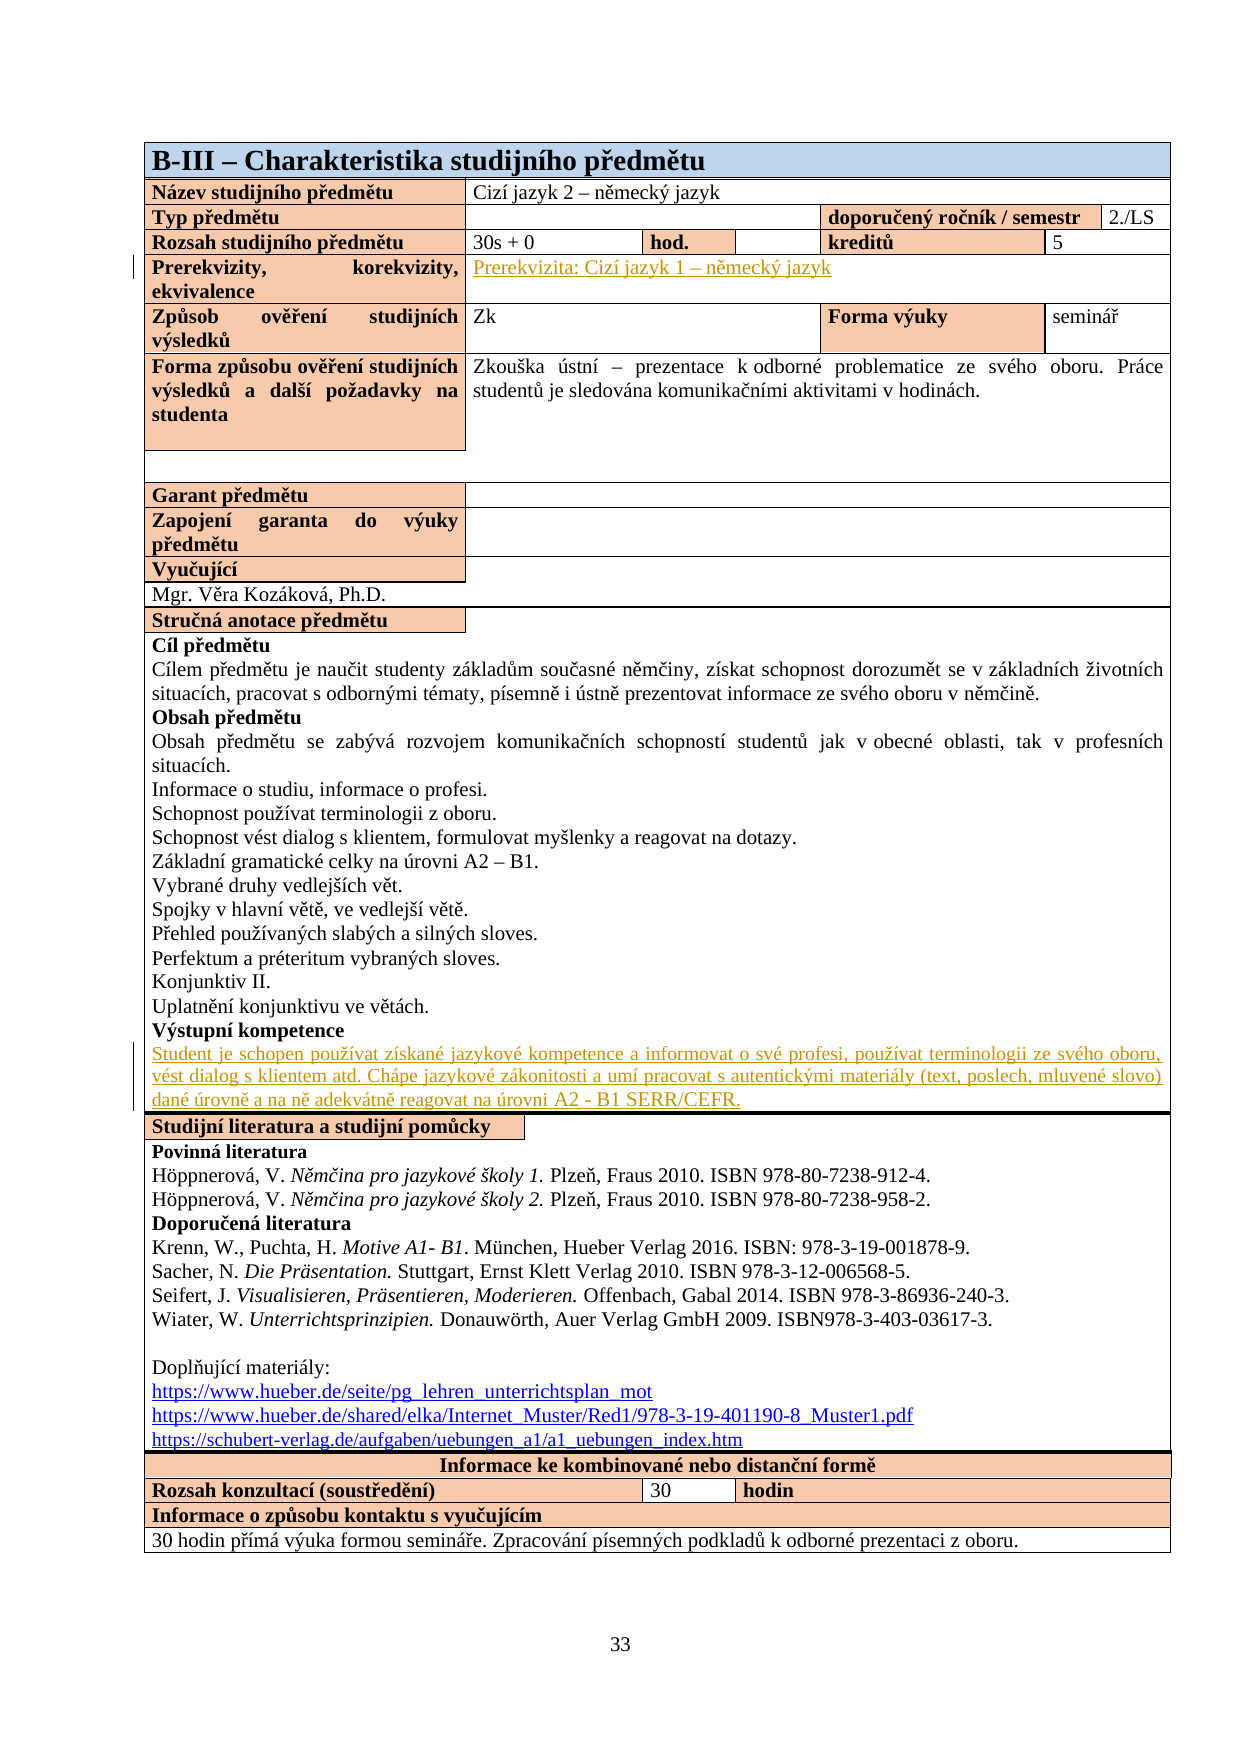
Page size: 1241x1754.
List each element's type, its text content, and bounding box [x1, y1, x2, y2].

table_cell Zkouška ústní – prezentace k odborné problematice ze svého oboru. Práce studentů je sledována komunikačními aktivitami v hodinách. [466, 354, 1170, 450]
table_cell Cíl předmětu Cílem předmětu je naučit studenty základům současné němčiny, získat schopnost dorozumět se v základních životních situacích, pracovat s odbornými tématy, písemně i ústně prezentovat informace ze svého oboru v němčině. Obsah předmětu Obsah předmětu se zabývá rozvojem komunikačních schopností studentů jak v obecné oblasti, tak v profesních situacích. Informace o studiu, informace o profesi. Schopnost používat terminologii z oboru. Schopnost vést dialog s klientem, formulovat myšlenky a reagovat na dotazy. Základní gramatické celky na úrovni A2 – B1. Vybrané druhy vedlejších vět. Spojky v hlavní větě, ve vedlejší větě. Přehled používaných slabých a silných sloves. Perfektum a préteritum vybraných sloves. Konjunktiv II. Uplatnění konjunktivu ve větách. Výstupní kompetence [145, 632, 1170, 1111]
table_cell [466, 205, 820, 229]
table_cell 30s + 0 [466, 230, 642, 254]
table_cell [145, 450, 1170, 482]
table_cell Stručná anotace předmětu [145, 608, 465, 632]
table_cell 5 [1046, 230, 1170, 254]
table_cell Vyučující [145, 557, 465, 581]
table_cell [466, 608, 1170, 632]
table_cell Informace ke kombinované nebo distanční formě [145, 1454, 1171, 1477]
table_cell kreditů [821, 230, 1044, 254]
table_cell Garant předmětu [145, 483, 465, 507]
table_cell Způsob ověření studijních výsledků [145, 304, 465, 352]
table_cell Forma způsobu ověření studijních výsledků a další požadavky na studenta [145, 354, 465, 450]
table_cell Typ předmětu [145, 205, 465, 229]
table_cell 30 [643, 1479, 735, 1502]
table_cell [466, 255, 1170, 303]
table_cell [736, 230, 820, 254]
table_cell Mgr. Věra Kozáková, Ph.D. [145, 581, 1170, 606]
table_cell Forma výuky [821, 304, 1044, 352]
table_cell doporučený ročník / semestr [821, 205, 1101, 229]
table_cell Studijní literatura a studijní pomůcky [145, 1115, 524, 1139]
table_cell hod. [643, 230, 735, 254]
table_cell Rozsah konzultací (soustředění) [145, 1479, 642, 1502]
table_cell 2./LS [1102, 205, 1170, 229]
table_cell [466, 508, 1170, 556]
table_cell Zk [466, 304, 820, 352]
table_cell Cizí jazyk 2 – německý jazyk [466, 180, 1170, 204]
table_cell [466, 483, 1170, 507]
table_cell Zapojení garanta do výuky předmětu [145, 508, 465, 556]
table_cell Rozsah studijního předmětu [145, 230, 465, 254]
table_cell Informace o způsobu kontaktu s vyučujícím [145, 1503, 1170, 1527]
table_cell seminář [1046, 304, 1170, 352]
table_cell hodin [736, 1479, 1170, 1502]
table_cell [525, 1115, 1170, 1139]
table_cell Název studijního předmětu [145, 180, 465, 204]
table_cell Povinná literatura Höppnerová, V. Němčina pro jazykové školy 1. Plzeň, Fraus 2010. ISBN 978-80-7238-912-4. Höppnerová, V. Němčina pro jazykové školy 2. Plzeň, Fraus 2010. ISBN 978-80-7238-958-2. Doporučená literatura Krenn, W., Puchta, H. Motive A1- B1. München, Hueber Verlag 2016. ISBN: 978-3-19-001878-9. Sacher, N. Die Präsentation. Stuttgart, Ernst Klett Verlag 2010. ISBN 978-3-12-006568-5. Seifert, J. Visualisieren, Präsentieren, Moderieren. Offenbach, Gabal 2014. ISBN 978-3-86936-240-3. Wiater, W. Unterrichtsprinzipien. Donauwörth, Auer Verlag GmbH 2009. ISBN978-3-403-03617-3. Doplňující materiály: https://www.hueber.de/seite/pg_lehren_unterrichtsplan_mot https://www.hueber.de/shared/elka/Internet_Muster/Red1/978-3-19-401190-8_Muster1.pdf https://schubert-verlag.de/aufgaben/uebungen_a1/a1_uebungen_index.htm [145, 1139, 1170, 1450]
table_cell [466, 557, 1170, 581]
table_cell 30 hodin přímá výuka formou semináře. Zpracování písemných podkladů k odborné prezentaci z oboru. [145, 1528, 1170, 1552]
table_header B-III – Charakteristika studijního předmětu [145, 143, 1170, 177]
table_cell Prerekvizity, korekvizity, ekvivalence [145, 255, 465, 303]
